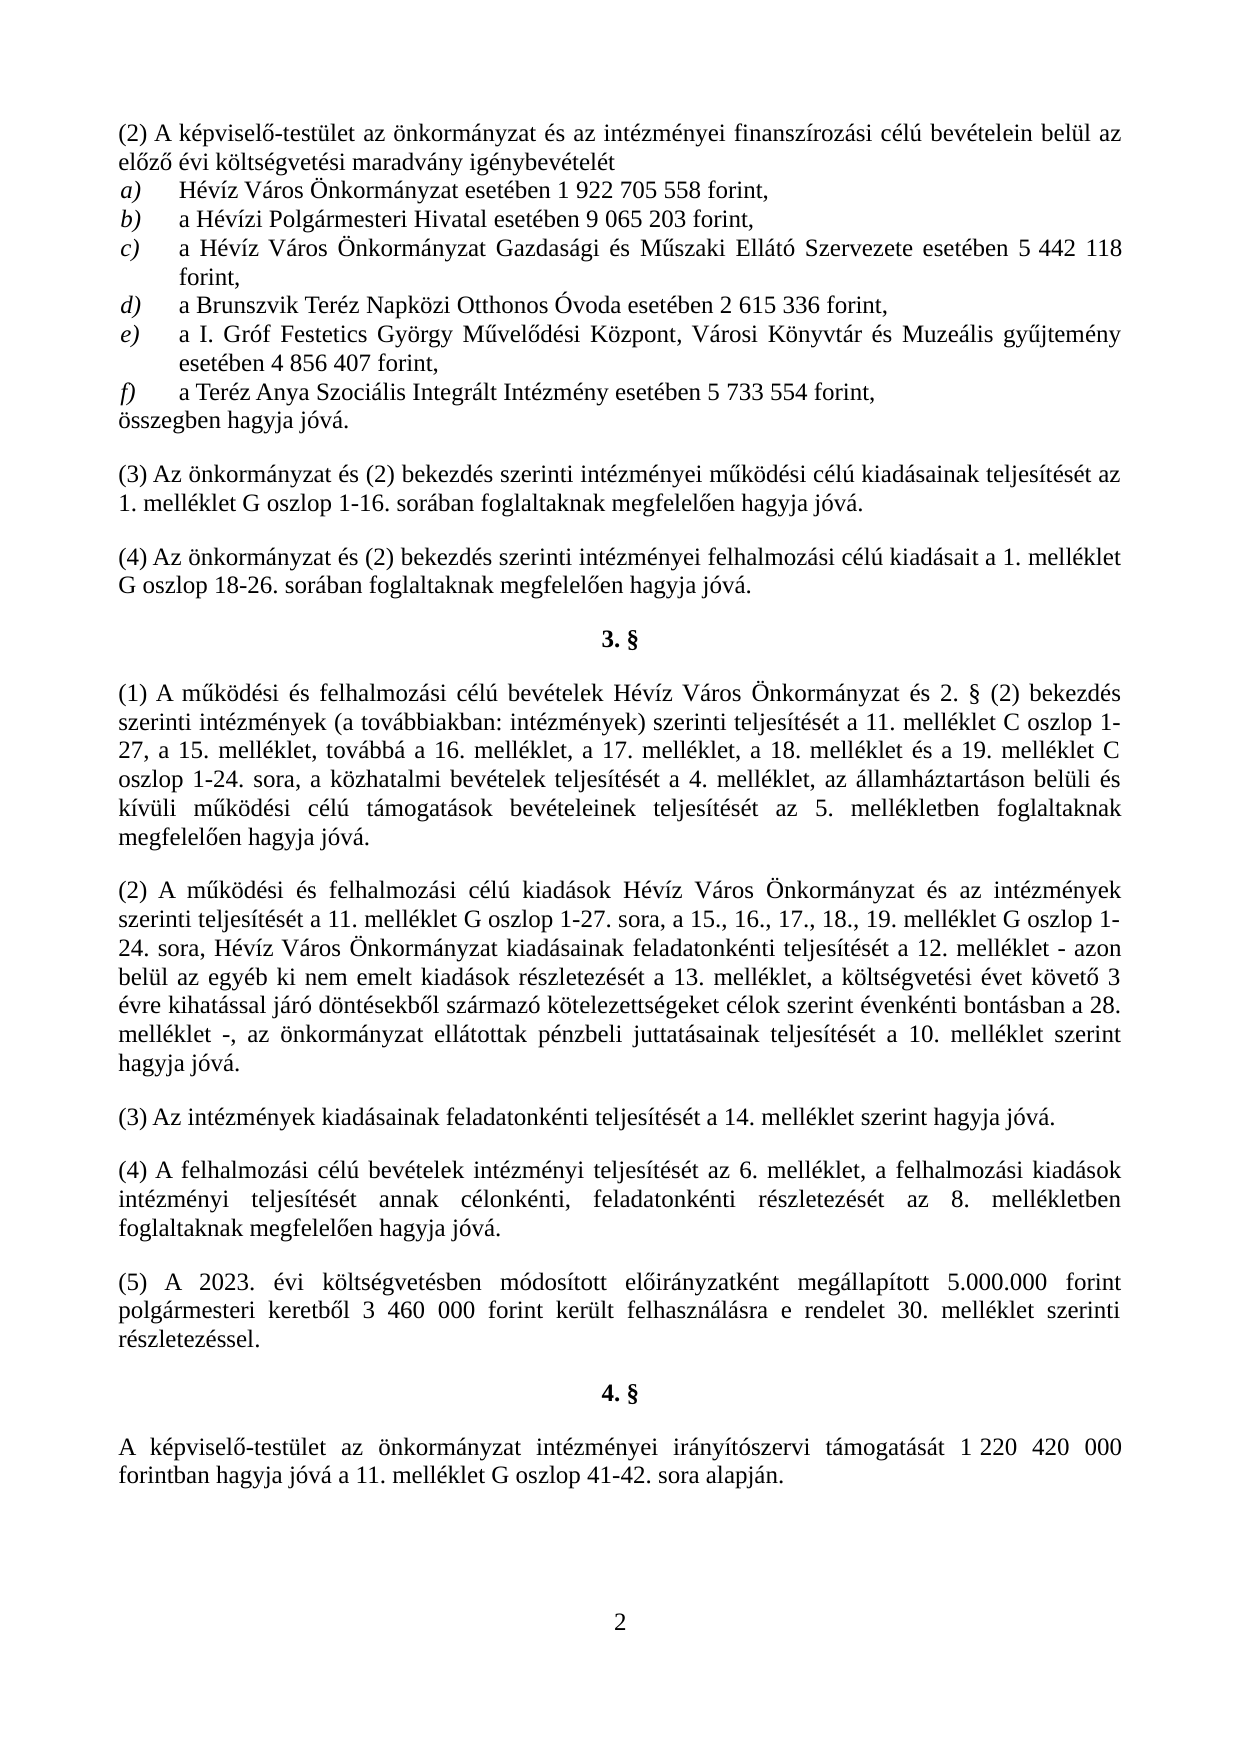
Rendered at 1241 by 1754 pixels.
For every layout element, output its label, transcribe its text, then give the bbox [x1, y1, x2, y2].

text (4) A felhalmozási célú bevételek intézményi teljesítését az 6. melléklet, a felhalmozási kiadások intézményi teljesítését annak célonkénti, feladatonkénti részletezését az 8. mellékletben foglaltaknak megfelelően hagyja jóvá. [118, 1156, 1122, 1242]
text (1) A működési és felhalmozási célú bevételek Hévíz Város Önkormányzat és 2. § (2) bekezdés szerinti intézmények (a továbbiakban: intézmények) szerinti teljesítését a 11. melléklet C oszlop 1-27, a 15. melléklet, továbbá a 16. melléklet, a 17. melléklet, a 18. melléklet és a 19. melléklet C oszlop 1-24. sora, a közhatalmi bevételek teljesítését a 4. melléklet, az államháztartáson belüli és kívüli működési célú támogatások bevételeinek teljesítését az 5. mellékletben foglaltaknak megfelelően hagyja jóvá. [118, 678, 1122, 851]
text 4. § [118, 1378, 1122, 1407]
text d) a Brunszvik Teréz Napközi Otthonos Óvoda esetében 2 615 336 forint, [120, 291, 1122, 319]
text (5) A 2023. évi költségvetésben módosított előirányzatként megállapított 5.000.000 forint polgármesteri keretből 3 460 000 forint került felhasználásra e rendelet 30. melléklet szerinti részletezéssel. [118, 1267, 1122, 1353]
text (4) Az önkormányzat és (2) bekezdés szerinti intézményei felhalmozási célú kiadásait a 1. melléklet G oszlop 18-26. sorában foglaltaknak megfelelően hagyja jóvá. [118, 542, 1122, 599]
text összegben hagyja jóvá. [118, 406, 1122, 434]
text (3) Az önkormányzat és (2) bekezdés szerinti intézményei működési célú kiadásainak teljesítését az 1. melléklet G oszlop 1-16. sorában foglaltaknak megfelelően hagyja jóvá. [118, 459, 1122, 517]
text b) a Hévízi Polgármesteri Hivatal esetében 9 065 203 forint, [120, 204, 1122, 233]
text a) Hévíz Város Önkormányzat esetében 1 922 705 558 forint, [120, 176, 1122, 204]
text 3. § [118, 624, 1122, 653]
text e) a I. Gróf Festetics György Művelődési Központ, Városi Könyvtár és Muzeális gyűjtemény esetében 4 856 407 forint, [120, 319, 1122, 377]
text (2) A képviselő-testület az önkormányzat és az intézményei finanszírozási célú bevételein belül az előző évi költségvetési maradvány igénybevételét [118, 118, 1122, 176]
text f) a Teréz Anya Szociális Integrált Intézmény esetében 5 733 554 forint, [120, 377, 1122, 406]
text c) a Hévíz Város Önkormányzat Gazdasági és Műszaki Ellátó Szervezete esetében 5 442 118 forint, [120, 233, 1122, 291]
text (2) A működési és felhalmozási célú kiadások Hévíz Város Önkormányzat és az intézmények szerinti teljesítését a 11. melléklet G oszlop 1-27. sora, a 15., 16., 17., 18., 19. melléklet G oszlop 1-24. sora, Hévíz Város Önkormányzat kiadásainak feladatonkénti teljesítését a 12. melléklet - azon belül az egyéb ki nem emelt kiadások részletezését a 13. melléklet, a költségvetési évet követő 3 évre kihatással járó döntésekből származó kötelezettségeket célok szerint évenkénti bontásban a 28. melléklet -, az önkormányzat ellátottak pénzbeli juttatásainak teljesítését a 10. melléklet szerint hagyja jóvá. [118, 876, 1122, 1077]
text (3) Az intézmények kiadásainak feladatonkénti teljesítését a 14. melléklet szerint hagyja jóvá. [118, 1102, 1122, 1131]
text A képviselő-testület az önkormányzat intézményei irányítószervi támogatását 1 220 420 000 forintban hagyja jóvá a 11. melléklet G oszlop 41-42. sora alapján. [118, 1432, 1122, 1489]
